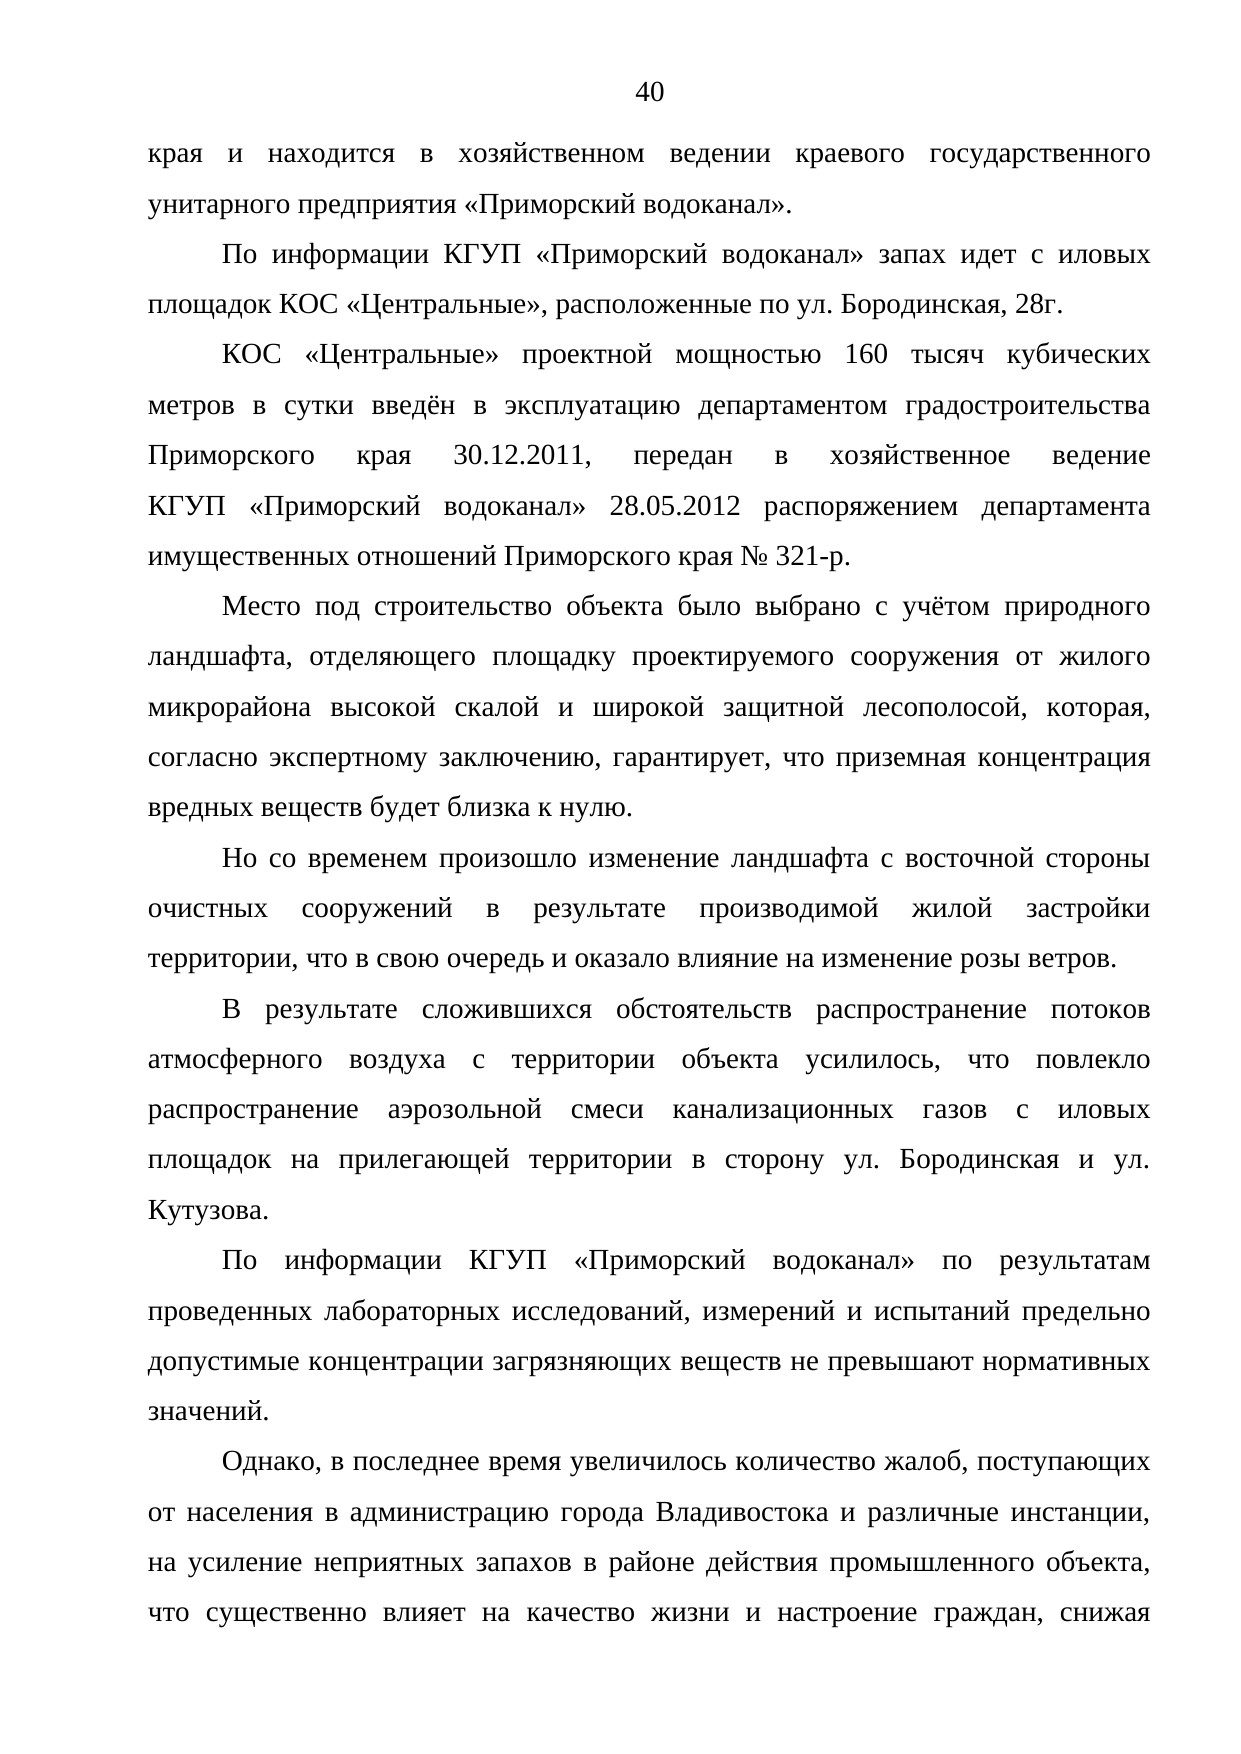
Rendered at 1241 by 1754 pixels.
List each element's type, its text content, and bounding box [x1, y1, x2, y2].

text По информации КГУП «Приморский водоканал» по результатам проведенных лабораторных исследований, измерений и испытаний предельно допустимые концентрации загрязняющих веществ не превышают нормативных значений. [148, 1242, 1152, 1427]
text В результате сложившихся обстоятельств распространение потоков атмосферного воздуха с территории объекта усилилось, что повлекло распространение аэрозольной смеси канализационных газов с иловых площадок на прилегающей территории в сторону ул. Бородинская и ул. Кутузова. [148, 991, 1152, 1226]
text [148, 1443, 1152, 1628]
text Место под строительство объекта было выбрано с учётом природного ландшафта, отделяющего площадку проектируемого сооружения от жилого микрорайона высокой скалой и широкой защитной лесополосой, которая, согласно экспертному заключению, гарантирует, что приземная концентрация вредных веществ будет близка к нулю. [148, 588, 1152, 823]
text Но со временем произошло изменение ландшафта с восточной стороны очистных сооружений в результате производимой жилой застройки территории, что в свою очередь и оказало влияние на изменение розы ветров. [148, 840, 1152, 974]
text КОС «Центральные» проектной мощностью 160 тысяч кубических метров в сутки введён в эксплуатацию департаментом градостроительства Приморского края 30.12.2011, передан в хозяйственное ведение КГУП «Приморский водоканал» 28.05.2012 распоряжением департамента имущественных отношений Приморского края № 321-р. [148, 337, 1152, 571]
text По информации КГУП «Приморский водоканал» запах идет с иловых площадок КОС «Центральные», расположенные по ул. Бородинская, 28г. [148, 236, 1152, 320]
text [148, 135, 1152, 219]
